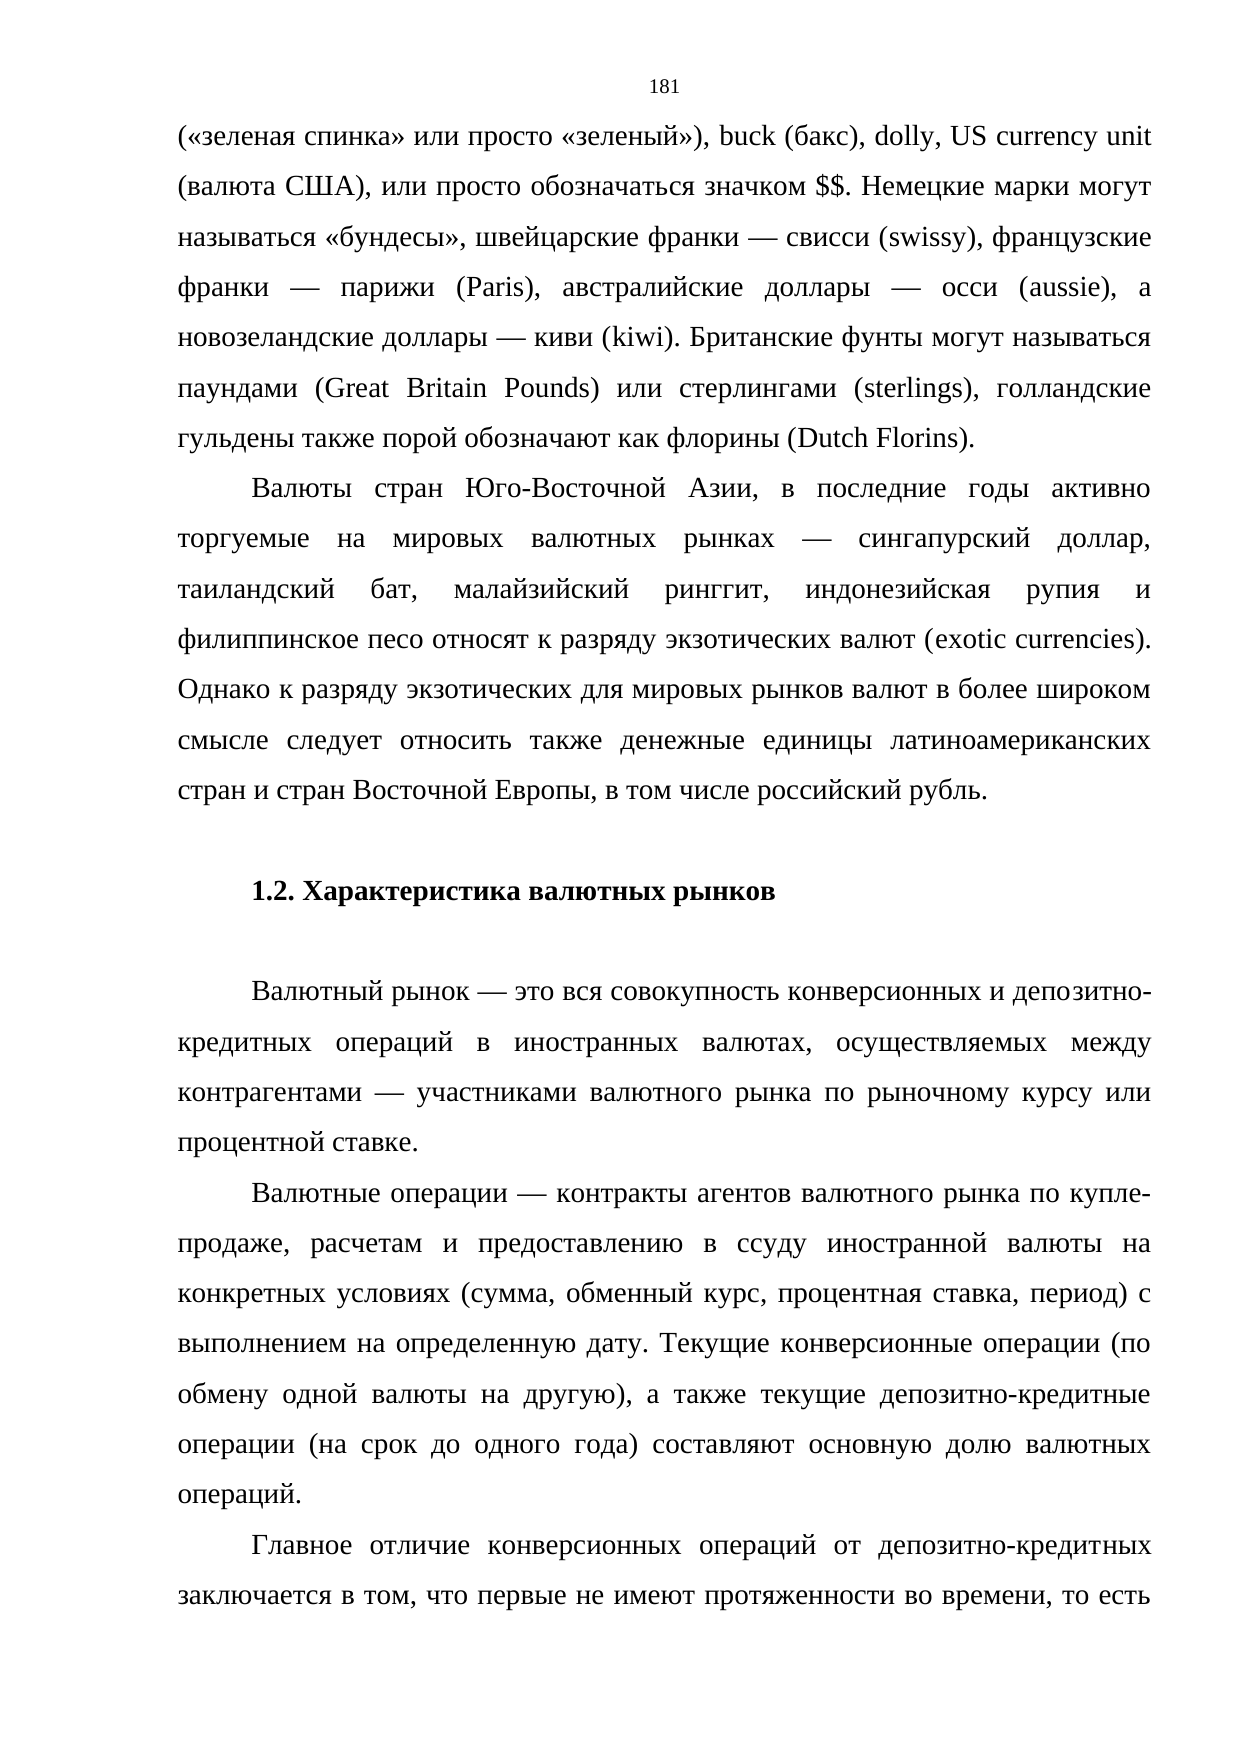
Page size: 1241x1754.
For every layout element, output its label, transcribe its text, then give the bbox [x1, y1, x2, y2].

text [177, 1527, 1152, 1611]
text 1.2. Характеристика валютных рынков [177, 873, 1152, 906]
text Валютные операции — контракты агентов валютного рынка по купле-продаже, расчетам и предоставлению в ссуду иностранной валюты на конкретных условиях (сумма, обменный курс, процентная ставка, период) с выполнением на определенную дату. Текущие конверсионные операции (по обмену одной валюты на другую), а также текущие депозитно-кредитные операции (на срок до одного года) составляют основную долю валютных операций. [177, 1175, 1152, 1510]
text Валютный рынок — это вся совокупность конверсионных и депозитно-кредитных операций в иностранных валютах, осуществляемых между контрагентами — участниками валютного рынка по рыночному курсу или процентной ставке. [177, 973, 1152, 1158]
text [177, 118, 1152, 453]
text Валюты стран Юго-Восточной Азии, в последние годы активно торгуемые на мировых валютных рынках — сингапурский доллар, таиландский бат, малайзийский ринггит, индонезийская рупия и филиппинское песо относят к разряду экзотических валют (exotic currencies). Однако к разряду экзотических для мировых рынков валют в более широком смысле следует относить также денежные единицы латиноамериканских стран и стран Восточной Европы, в том числе российский рубль. [177, 470, 1152, 806]
